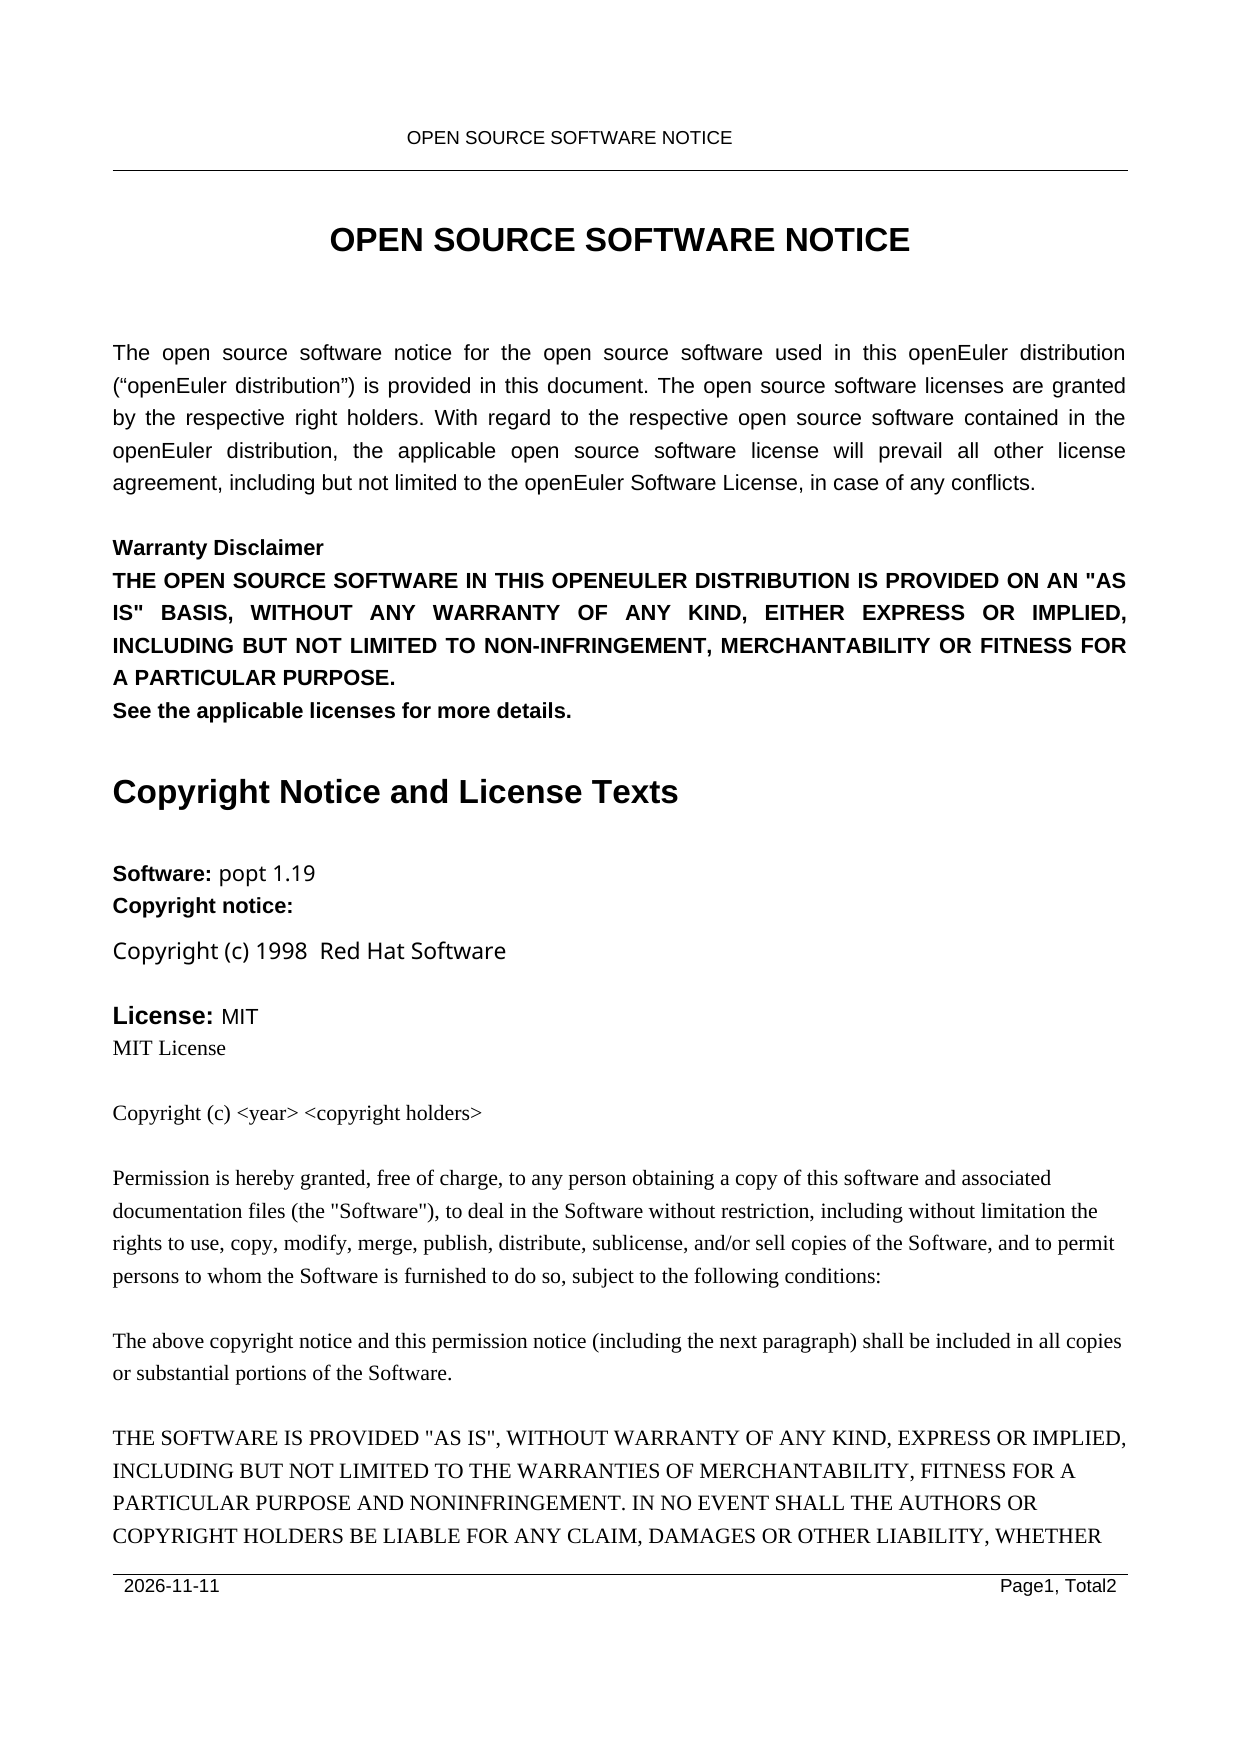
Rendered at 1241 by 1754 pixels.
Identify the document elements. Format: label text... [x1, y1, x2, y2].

text OPEN SOURCE SOFTWARE NOTICE [112, 206, 1128, 271]
text The open source software notice for the open source software used in this openEuler distribution (“openEuler distribution”) is provided in this document. The open source software licenses are granted by the respective right holders. With regard to the respective open source software contained in the openEuler distribution, the applicable open source software license will prevail all other license agreement, including but not limited to the openEuler Software License, in case of any conflicts. [112, 336, 1128, 499]
text Copyright Notice and License Texts [112, 759, 1128, 824]
text Copyright notice: [112, 889, 1128, 921]
text THE OPEN SOURCE SOFTWARE IN THIS OPENEULER DISTRIBUTION IS PROVIDED ON AN "AS IS" BASIS, WITHOUT ANY WARRANTY OF ANY KIND, EITHER EXPRESS OR IMPLIED, INCLUDING BUT NOT LIMITED TO NON-INFRINGEMENT, MERCHANTABILITY OR FITNESS FOR A PARTICULAR PURPOSE. See the applicable licenses for more details. [112, 564, 1128, 726]
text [112, 1031, 1128, 1551]
title Software: popt 1.19 [112, 856, 1128, 889]
text Warranty Disclaimer [112, 531, 1128, 564]
text License: MIT [112, 999, 1128, 1031]
text Copyright (c) 1998 Red Hat Software [112, 934, 1128, 999]
